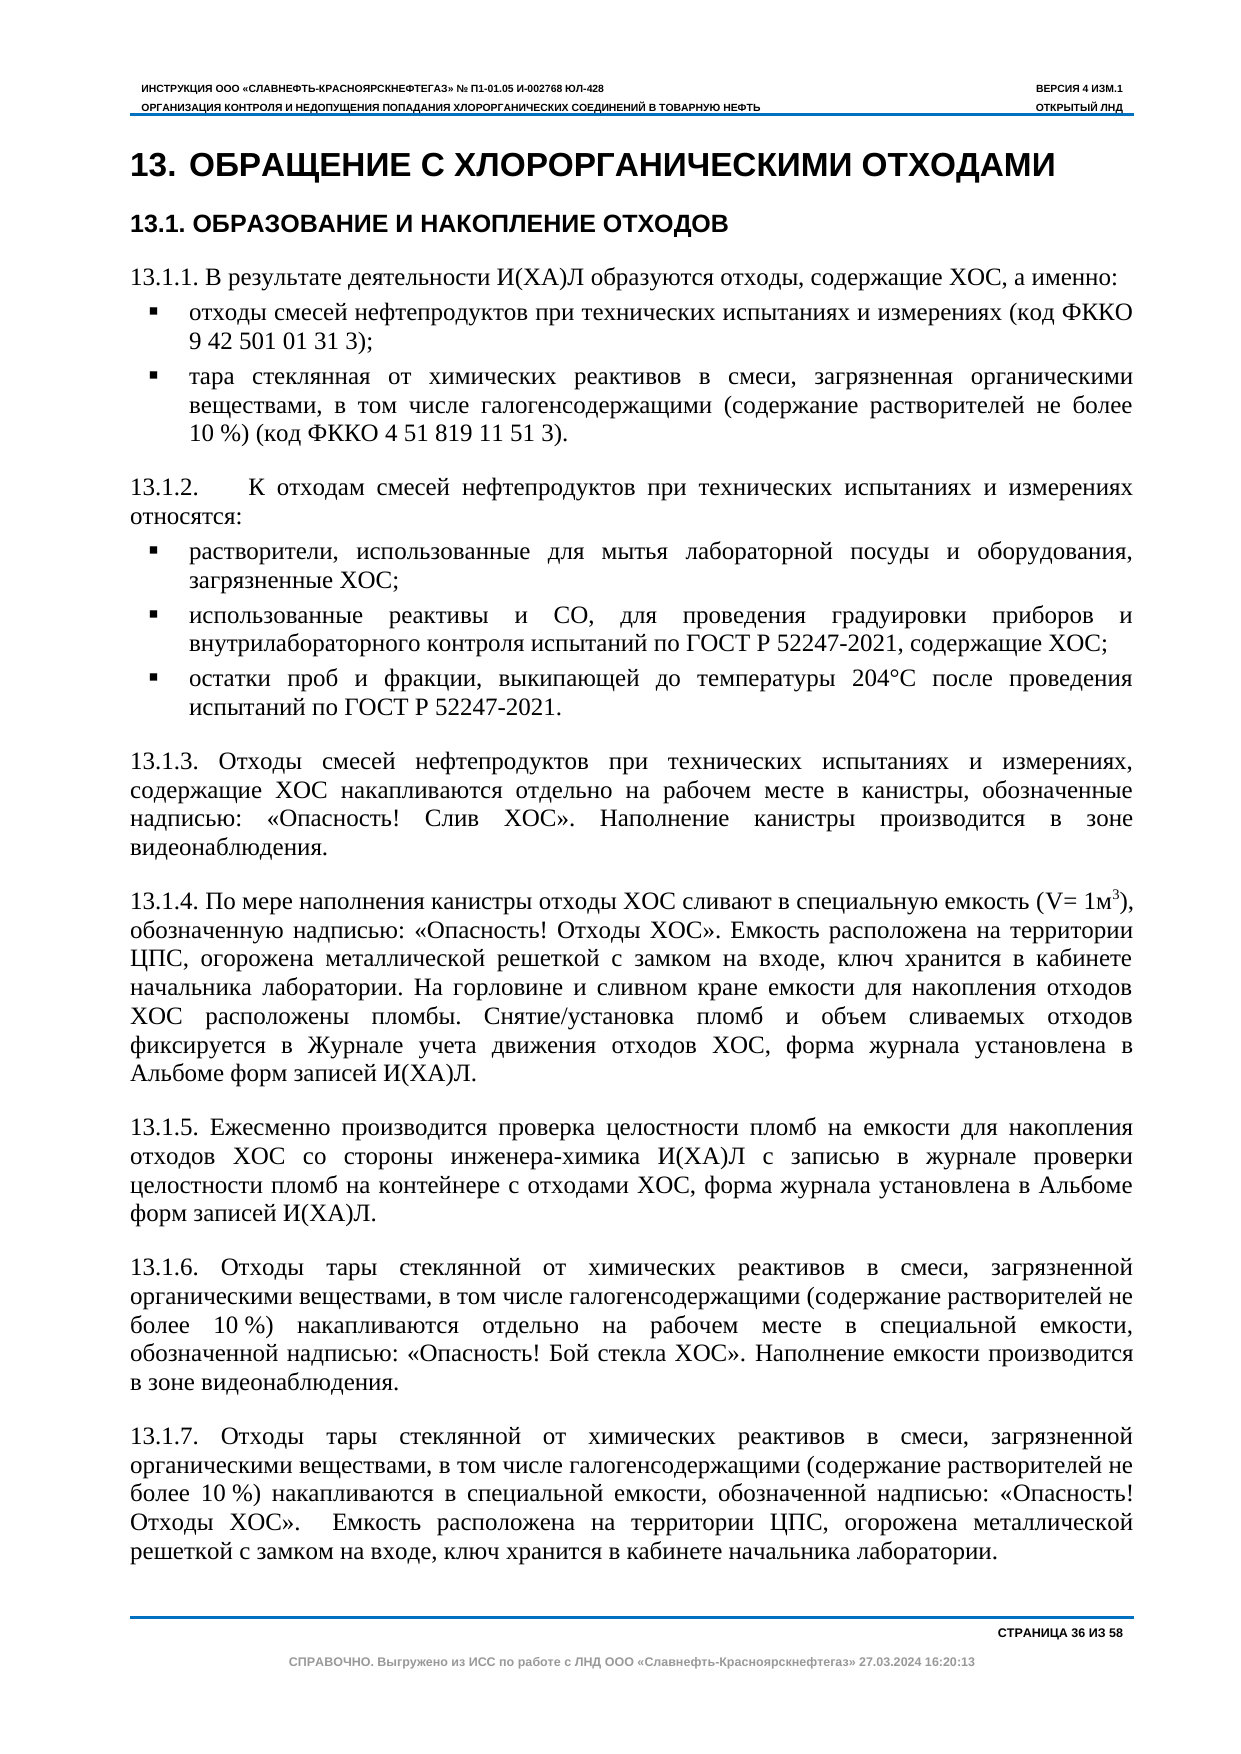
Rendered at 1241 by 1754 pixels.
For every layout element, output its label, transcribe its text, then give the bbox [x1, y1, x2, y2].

list остатки проб и фракции, выкипающей до температуры 204°C после проведения испытаний по ГОСТ Р 52247-2021. [148, 663, 1134, 721]
subtitle 13. ОБРАЩЕНИЕ С ХЛОРОРГАНИЧЕСКИМИ ОТХОДАМИ [130, 145, 1134, 183]
subtitle 13.1. ОБРАЗОВАНИЕ И НАКОПЛЕНИЕ ОТХОДОВ [130, 208, 1134, 237]
list 13.1.5. Ежесменно производится проверка целостности пломб на емкости для накопления отходов ХОС со стороны инженера-химика И(ХА)Л с записью в журнале проверки целостности пломб на контейнере с отходами ХОС, форма журнала установлена в Альбоме форм записей И(ХА)Л. [130, 1112, 1134, 1227]
list 13.1.6. Отходы тары стеклянной от химических реактивов в смеси, загрязненной органическими веществами, в том числе галогенсодержащими (содержание растворителей не более 10 %) накапливаются отдельно на рабочем месте в специальной емкости, обозначенной надписью: «Опасность! Бой стекла ХОС». Наполнение емкости производится в зоне видеонаблюдения. [130, 1252, 1134, 1396]
text 13.1.2. К отходам смесей нефтепродуктов при технических испытаниях и измерениях относятся: [130, 472, 1134, 530]
list отходы смесей нефтепродуктов при технических испытаниях и измерениях (код ФККО 9 42 501 01 31 3); [148, 297, 1134, 355]
list 13.1.7. Отходы тары стеклянной от химических реактивов в смеси, загрязненной органическими веществами, в том числе галогенсодержащими (содержание растворителей не более 10 %) накапливаются в специальной емкости, обозначенной надписью: «Опасность! Отходы ХОС». Емкость расположена на территории ЦПС, огорожена металлической решеткой с замком на входе, ключ хранится в кабинете начальника лаборатории. [130, 1421, 1134, 1565]
list 13.1.4. По мере наполнения канистры отходы ХОС сливают в специальную емкость (V= 1м3), обозначенную надписью: «Опасность! Отходы ХОС». Емкость расположена на территории ЦПС, огорожена металлической решеткой с замком на входе, ключ хранится в кабинете начальника лаборатории. На горловине и сливном кране емкости для накопления отходов ХОС расположены пломбы. Снятие/установка пломб и объем сливаемых отходов фиксируется в Журнале учета движения отходов ХОС, форма журнала установлена в Альбоме форм записей И(ХА)Л. [130, 886, 1134, 1087]
text 13.1.1. В результате деятельности И(ХА)Л образуются отходы, содержащие ХОС, а именно: [130, 262, 1134, 291]
list растворители, использованные для мытья лабораторной посуды и оборудования, загрязненные ХОС; [148, 536, 1134, 593]
list 13.1.3. Отходы смесей нефтепродуктов при технических испытаниях и измерениях, содержащие ХОС накапливаются отдельно на рабочем месте в канистры, обозначенные надписью: «Опасность! Слив ХОС». Наполнение канистры производится в зоне видеонаблюдения. [130, 746, 1134, 861]
list тара стеклянная от химических реактивов в смеси, загрязненная органическими веществами, в том числе галогенсодержащими (содержание растворителей не более 10 %) (код ФККО 4 51 819 11 51 3). [148, 361, 1134, 447]
list использованные реактивы и СО, для проведения градуировки приборов и внутрилабораторного контроля испытаний по ГОСТ Р 52247-2021, содержащие ХОС; [148, 600, 1134, 657]
